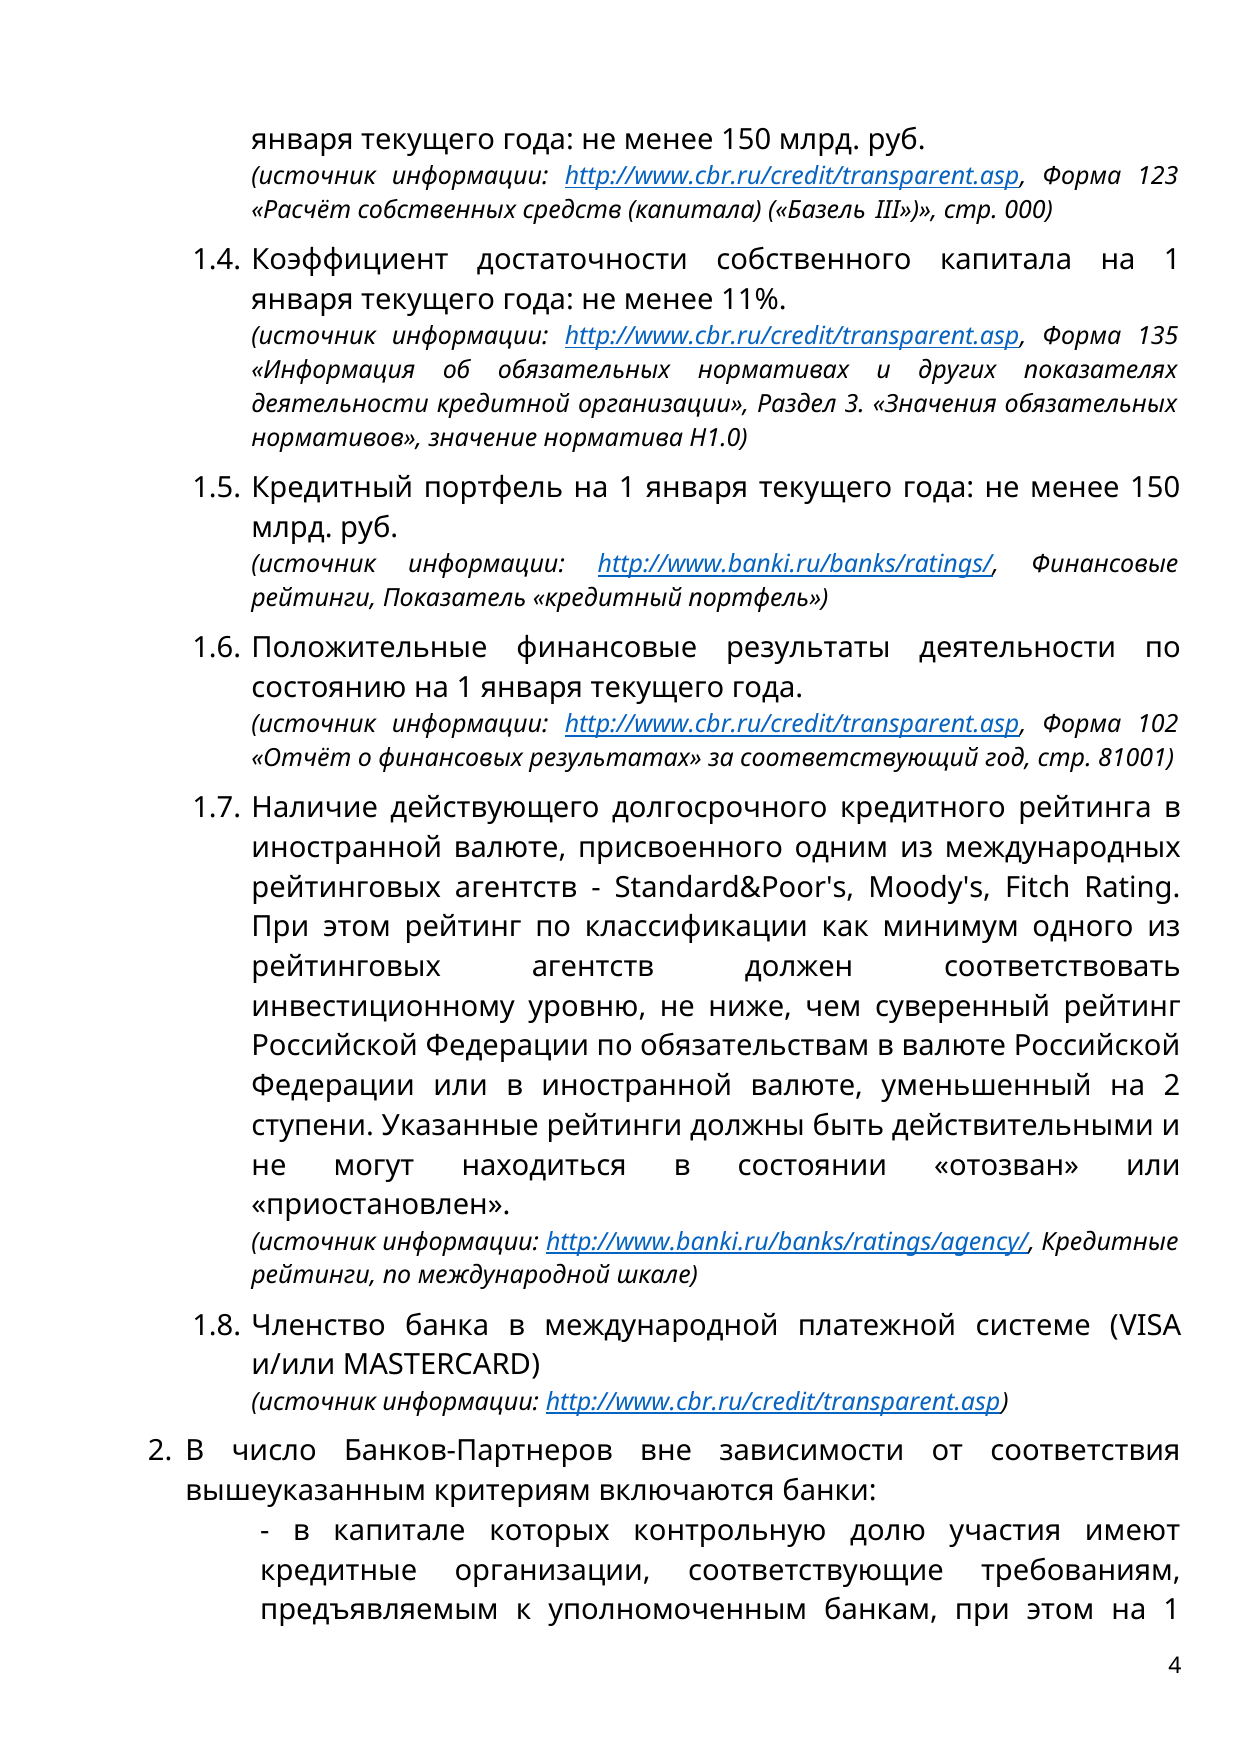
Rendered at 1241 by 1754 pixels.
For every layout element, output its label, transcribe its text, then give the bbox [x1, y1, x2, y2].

text (источник информации: http://www.banki.ru/banks/ratings/agency/, Кредитные рейтинги, по международной шкале) [251, 1223, 1181, 1291]
list В число Банков-Партнеров вне зависимости от соответствия вышеуказанным критериям включаются банки: [148, 1430, 1181, 1509]
text (источник информации: http://www.banki.ru/banks/ratings/, Финансовые рейтинги, Показатель «кредитный портфель») [251, 546, 1181, 614]
list Коэффициент достаточности собственного капитала на 1 января текущего года: не менее 11%. [192, 238, 1181, 318]
text (источник информации: http://www.cbr.ru/credit/transparent.asp) [251, 1383, 1181, 1417]
list Наличие действующего долгосрочного кредитного рейтинга в иностранной валюте, присвоенного одним из международных рейтинговых агентств - Standard&Poor's, Moody's, Fitch Rating. При этом рейтинг по классификации как минимум одного из рейтинговых агентств должен соответствовать инвестиционному уровню, не ниже, чем суверенный рейтинг Российской Федерации по обязательствам в валюте Российской Федерации или в иностранной валюте, уменьшенный на 2 ступени. Указанные рейтинги должны быть действительными и не могут находиться в состоянии «отозван» или «приостановлен». [192, 787, 1181, 1223]
list Членство банка в международной платежной системе (VISA и/или MASTERCARD) [192, 1304, 1181, 1383]
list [192, 118, 1181, 158]
text (источник информации: http://www.cbr.ru/credit/transparent.asp, Форма 102 «Отчёт о финансовых результатах» за соответствующий год, стр. 81001) [251, 706, 1181, 774]
list Положительные финансовые результаты деятельности по состоянию на 1 января текущего года. [192, 627, 1181, 706]
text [260, 1509, 1181, 1628]
list Кредитный портфель на 1 января текущего года: не менее 150 млрд. руб. [192, 467, 1181, 546]
text (источник информации: http://www.cbr.ru/credit/transparent.asp, Форма 123 «Расчёт собственных средств (капитала) («Базель III»)», стр. 000) [251, 158, 1181, 226]
text (источник информации: http://www.cbr.ru/credit/transparent.asp, Форма 135 «Информация об обязательных нормативах и других показателях деятельности кредитной организации», Раздел 3. «Значения обязательных нормативов», значение норматива Н1.0) [251, 318, 1181, 454]
